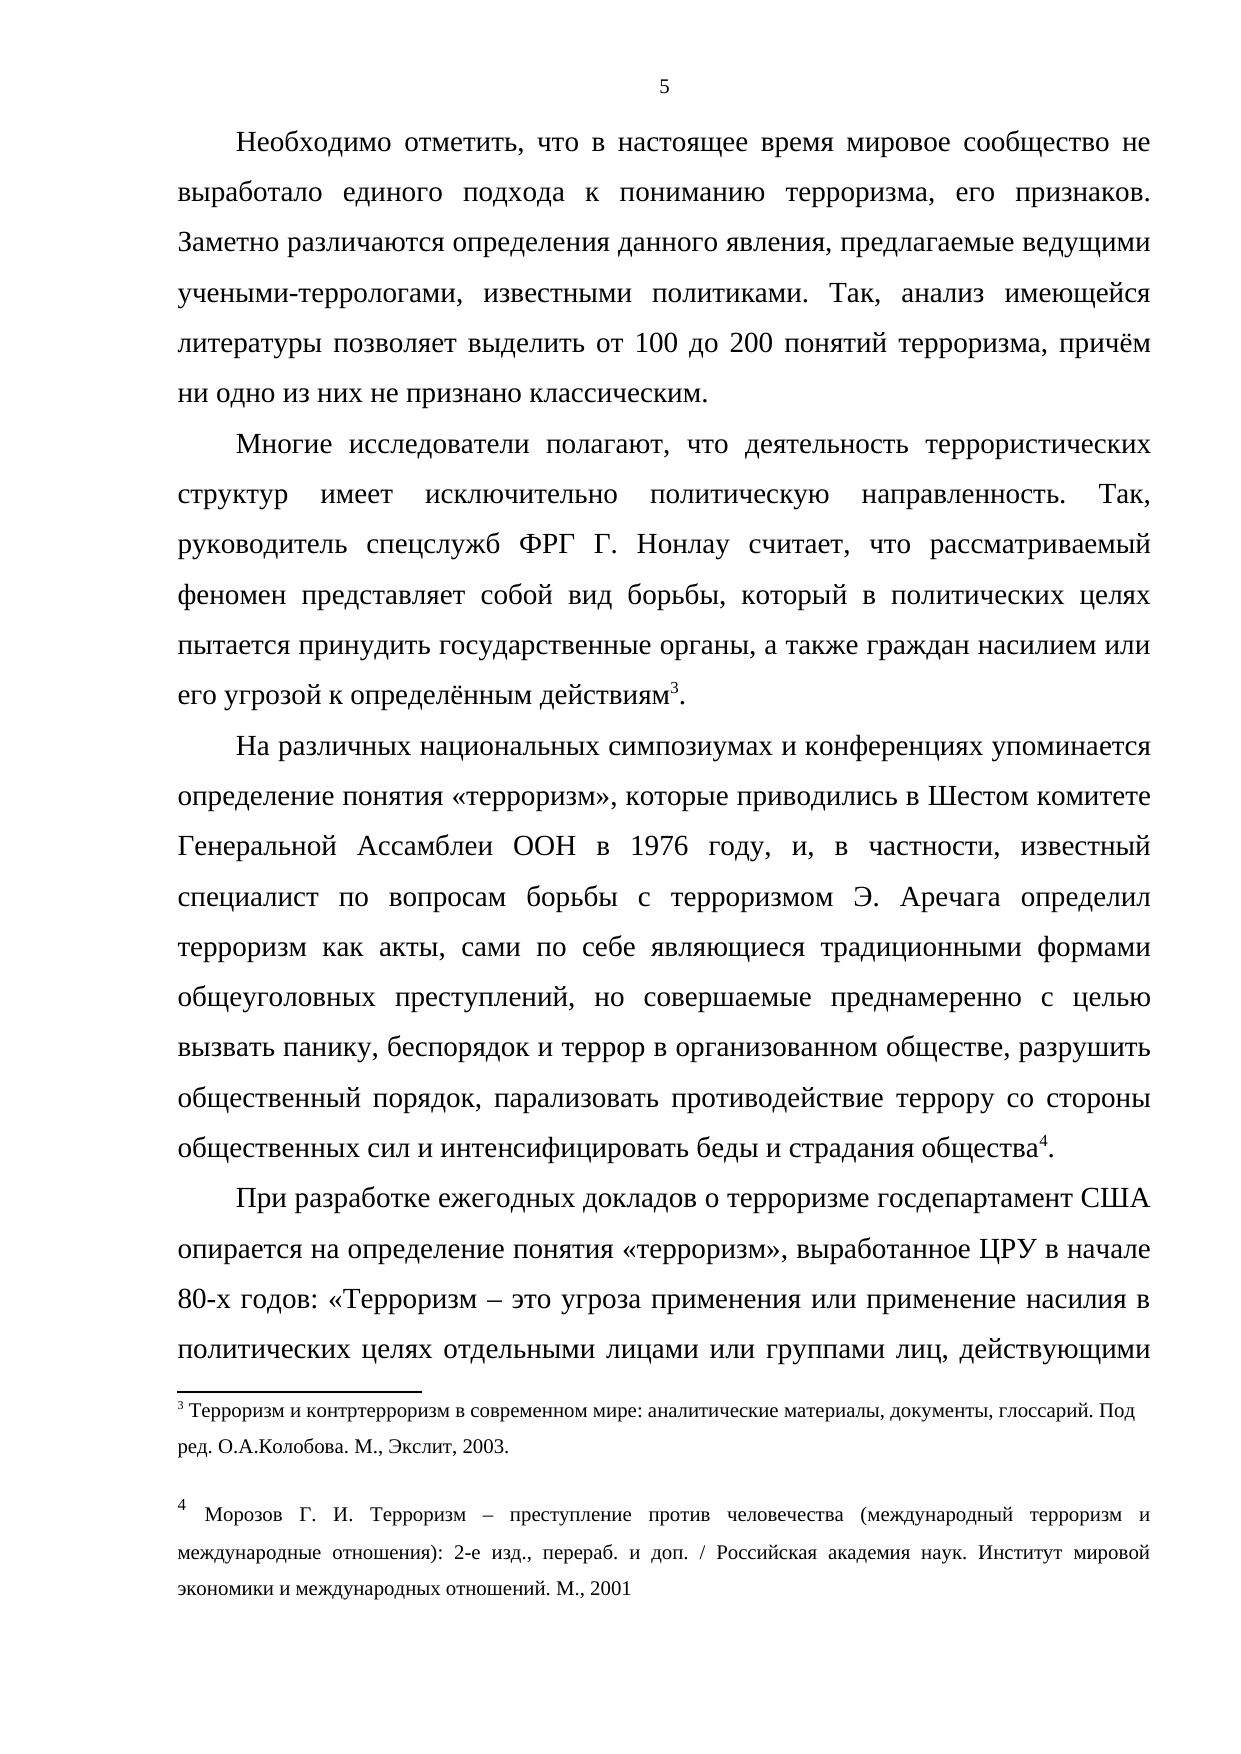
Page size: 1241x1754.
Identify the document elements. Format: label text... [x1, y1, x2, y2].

text Многие исследователи полагают, что деятельность террористических структур имеет исключительно политическую направленность. Так, руководитель спецслужб ФРГ Г. Нонлау считает, что рассматриваемый феномен представляет собой вид борьбы, который в политических целях пытается принудить государственные органы, а также граждан насилием или его угрозой к определённым действиям. [177, 426, 1152, 711]
text Необходимо отметить, что в настоящее время мировое сообщество не выработало единого подхода к пониманию терроризма, его признаков. Заметно различаются определения данного явления, предлагаемые ведущими учеными-террологами, известными политиками. Так, анализ имеющейся литературы позволяет выделить от 100 до 200 понятий терроризма, причём ни одно из них не признано классическим. [177, 124, 1152, 409]
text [177, 1181, 1152, 1365]
text На различных национальных симпозиумах и конференциях упоминается определение понятия «терроризм», которые приводились в Шестом комитете Генеральной Ассамблеи ООН в 1976 году, и, в частности, известный специалист по вопросам борьбы с терроризмом Э. Аречага определил терроризм как акты, сами по себе являющиеся традиционными формами общеуголовных преступлений, но совершаемые преднамеренно с целью вызвать панику, беспорядок и террор в организованном обществе, разрушить общественный порядок, парализовать противодействие террору со стороны общественных сил и интенсифицировать беды и страдания общества. [177, 728, 1152, 1164]
